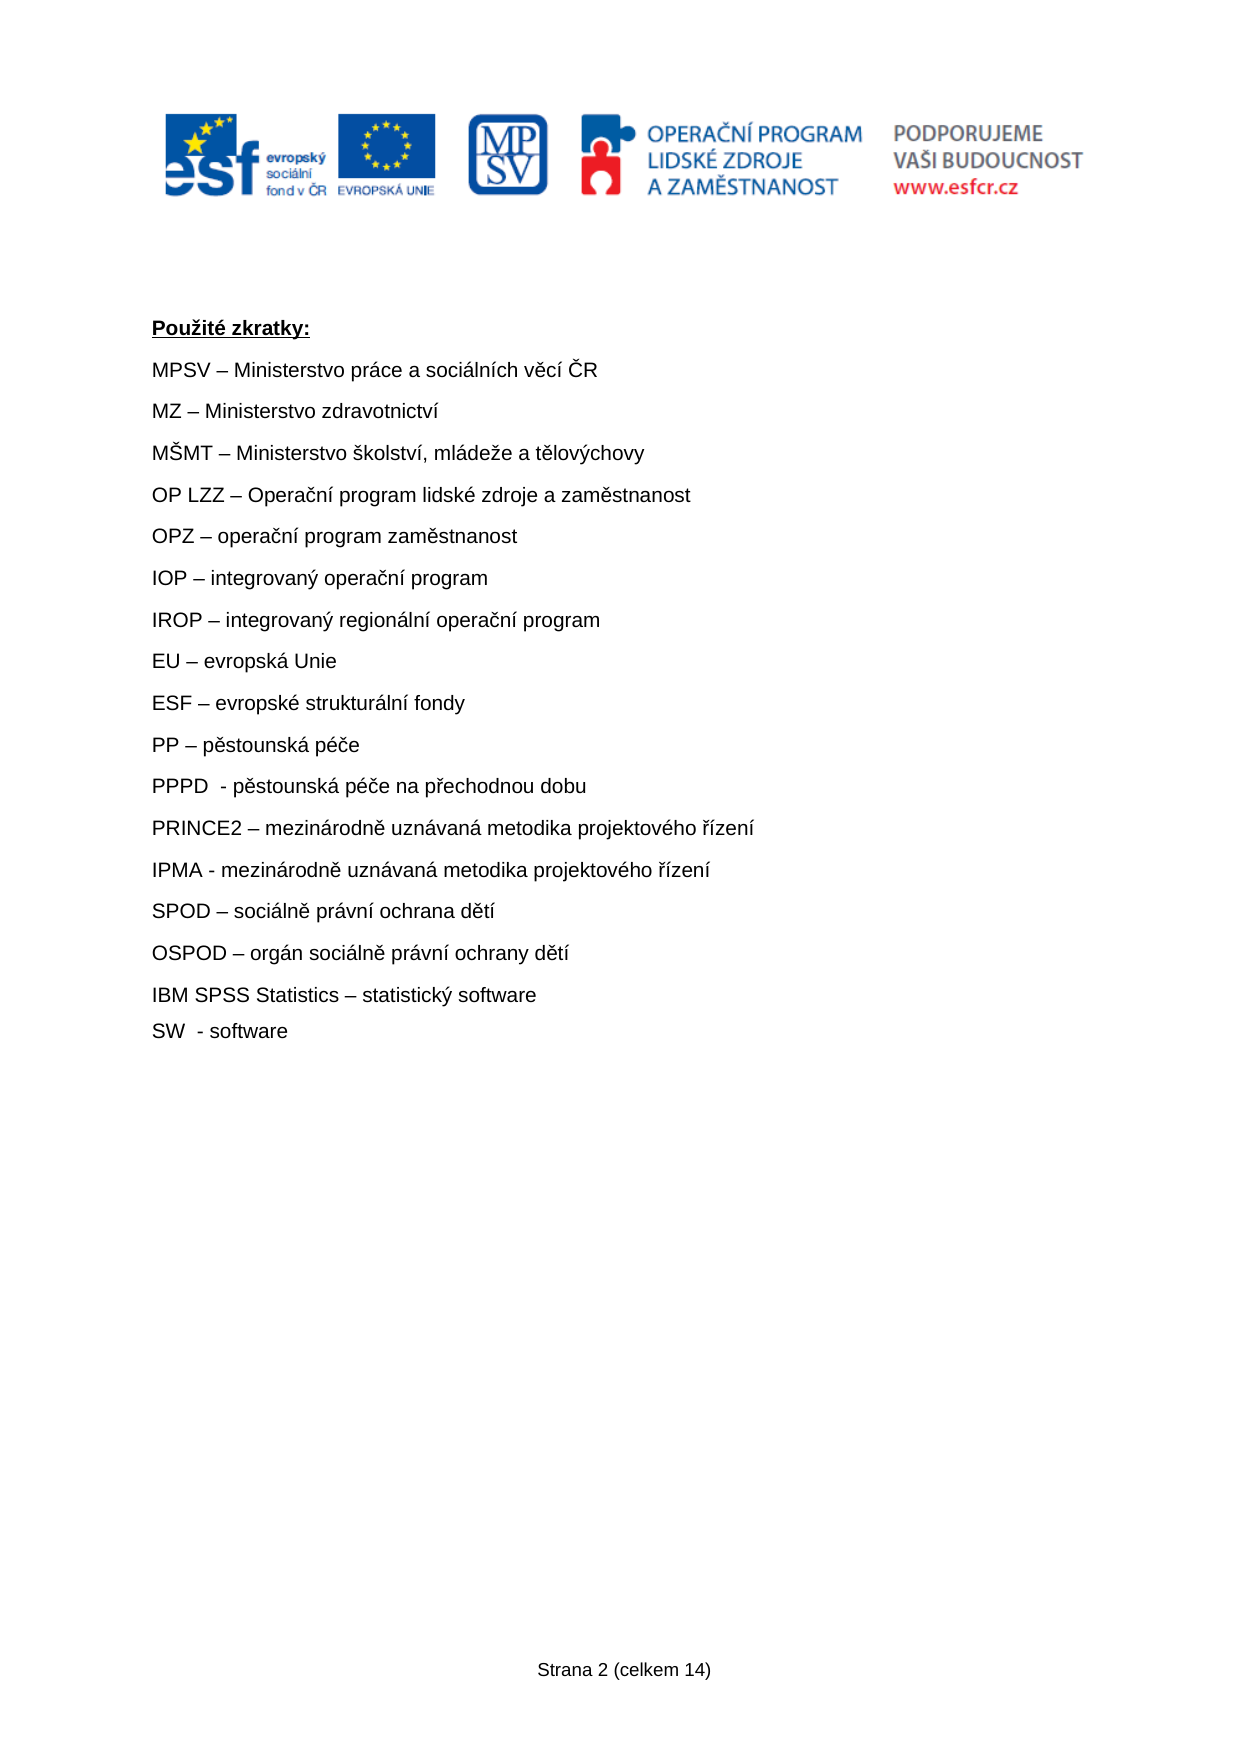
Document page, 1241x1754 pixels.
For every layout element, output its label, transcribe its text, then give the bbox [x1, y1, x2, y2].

text MPSV – Ministerstvo práce a sociálních věcí ČR [152, 352, 1092, 382]
text EU – evropská Unie [152, 644, 1092, 673]
text OPZ – operační program zaměstnanost [152, 519, 1092, 548]
text OSPOD – orgán sociálně právní ochrany dětí [152, 936, 1092, 965]
text OP LZZ – Operační program lidské zdroje a zaměstnanost [152, 477, 1092, 507]
text IROP – integrovaný regionální operační program [152, 602, 1092, 632]
text MZ – Ministerstvo zdravotnictví [152, 394, 1092, 423]
text SW - software [152, 1019, 1092, 1043]
text Použité zkratky: [152, 316, 1092, 340]
text PP – pěstounská péče [152, 727, 1092, 757]
text IBM SPSS Statistics – statistický software [152, 977, 1092, 1007]
text MŠMT – Ministerstvo školství, mládeže a tělovýchovy [152, 436, 1092, 465]
text PRINCE2 – mezinárodně uznávaná metodika projektového řízení [152, 811, 1092, 840]
text ESF – evropské strukturální fondy [152, 686, 1092, 715]
text IOP – integrovaný operační program [152, 561, 1092, 590]
text SPOD – sociálně právní ochrana dětí [152, 894, 1092, 923]
text PPPD - pěstounská péče na přechodnou dobu [152, 769, 1092, 798]
text IPMA - mezinárodně uznávaná metodika projektového řízení [152, 852, 1092, 882]
